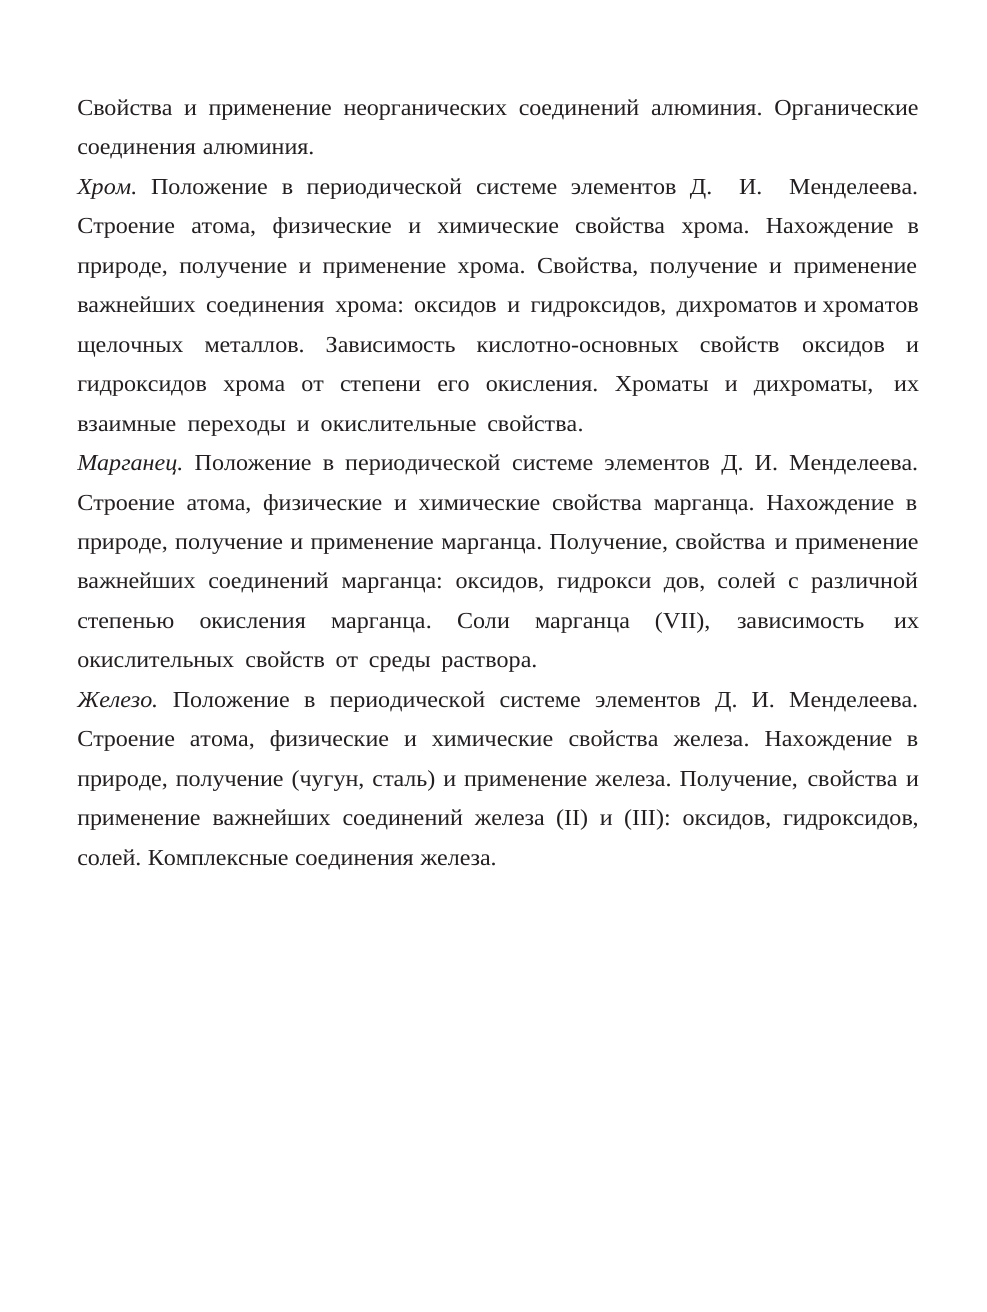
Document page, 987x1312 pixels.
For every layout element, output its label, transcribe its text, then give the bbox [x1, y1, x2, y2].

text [77, 94, 919, 159]
text Марганец. Положение в периодической системе элементов Д. И. Менделеева. Строение атома, физические и химические свойства марганца. Нахождение в природе, получение и применение марганца. Получение, свойства и применение важнейших соединений марганца: оксидов, гидрокси дов, солей с различной степенью окисления марганца. Соли марганца (VII), зависимость их окислительных свойств от среды раствора. [77, 449, 919, 673]
text Железо. Положение в периодической системе элементов Д. И. Менделеева. Строение атома, физические и химические свойства железа. Нахождение в природе, получение (чугун, сталь) и применение железа. Получение, свойства и применение важнейших соединений железа (II) и (III): оксидов, гидроксидов, солей. Комплексные соединения железа. [77, 686, 919, 870]
text Хром. Положение в периодической системе элементов Д. И. Менделеева. Строение атома, физические и химические свойства хрома. Нахождение в природе, получение и применение хрома. Свойства, получение и применение важнейших соединения хрома: оксидов и гидроксидов, дихроматов и хроматов щелочных металлов. Зависимость кислотно-основных свойств оксидов и гидроксидов хрома от степени его окисления. Хроматы и дихроматы, их взаимные переходы и окислительные свойства. [77, 173, 919, 436]
